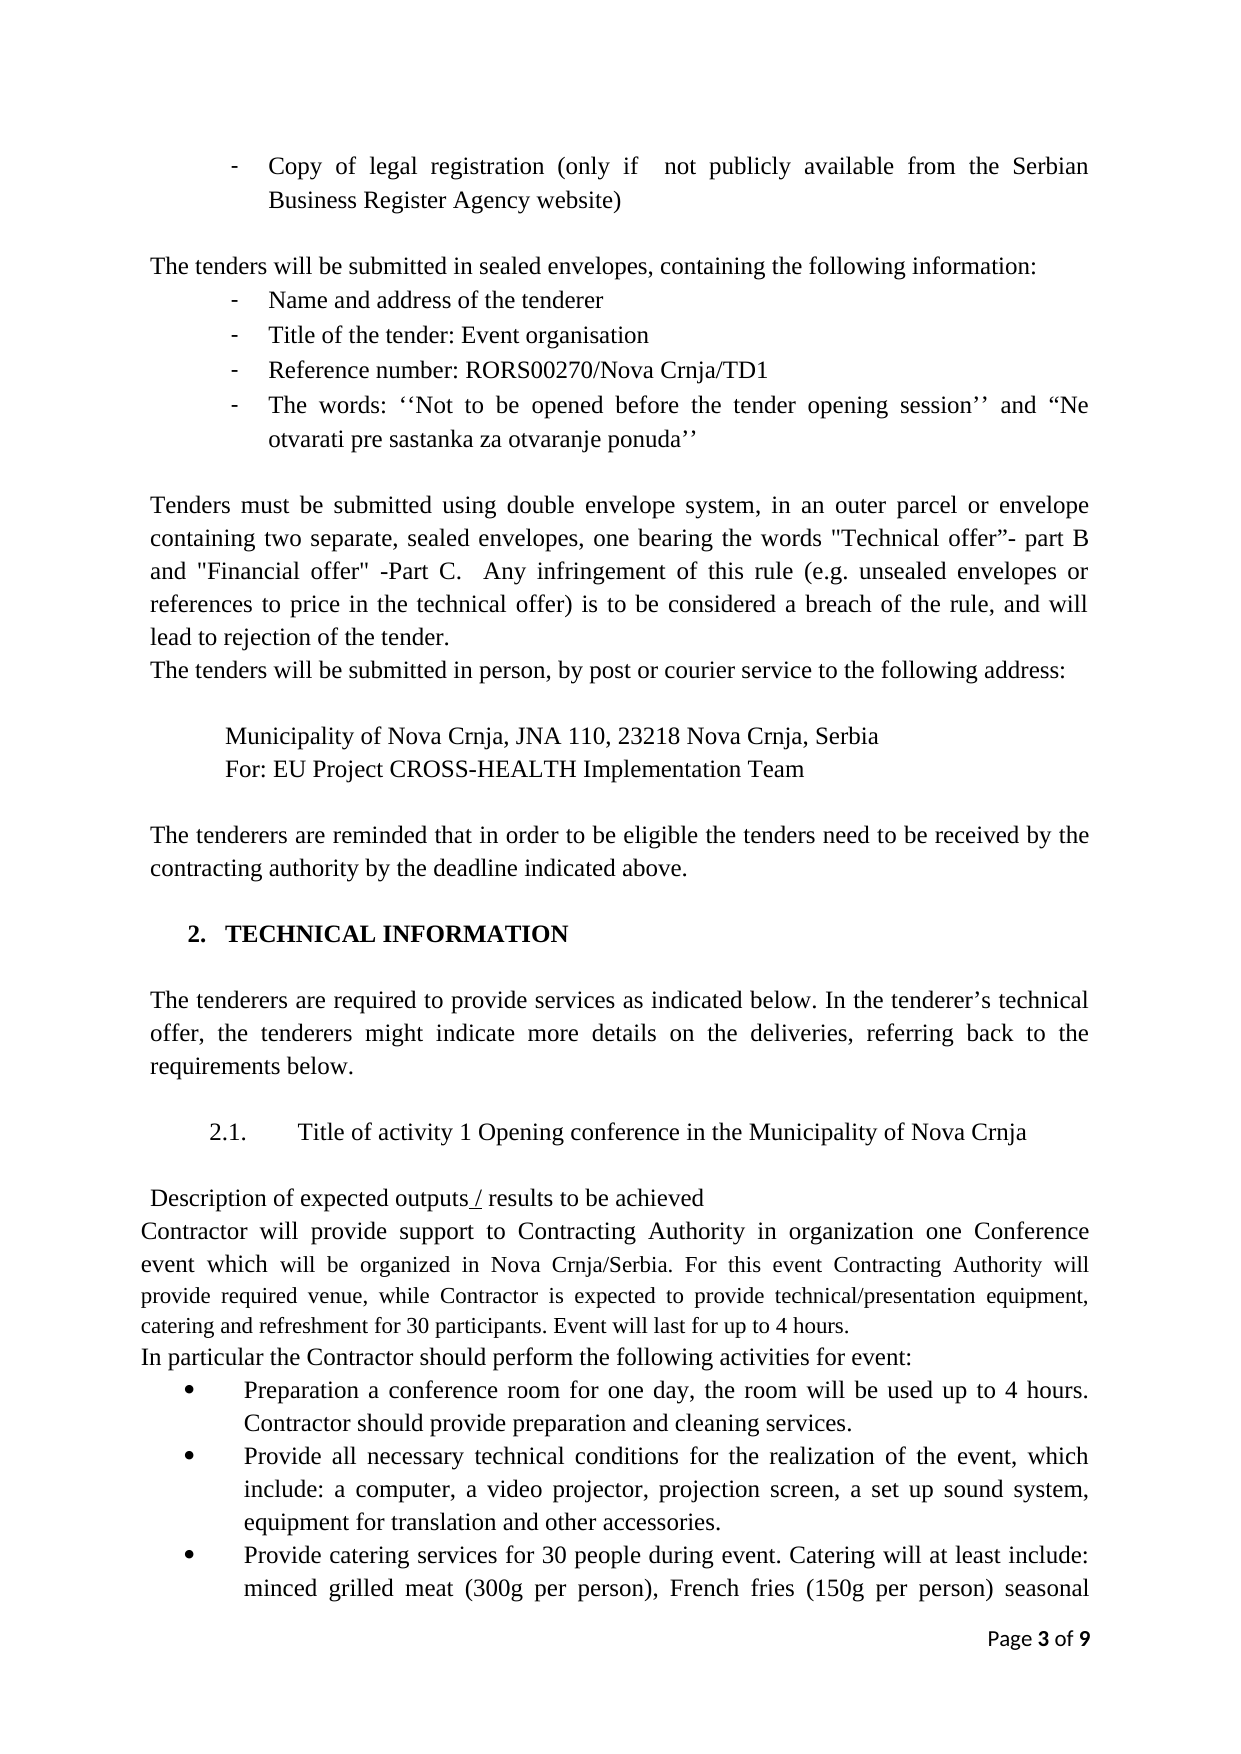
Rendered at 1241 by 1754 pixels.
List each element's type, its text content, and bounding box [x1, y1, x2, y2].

text The tenders will be submitted in sealed envelopes, containing the following information: [150, 251, 1090, 279]
list Preparation a conference room for one day, the room will be used up to 4 hours. Contractor should provide preparation and cleaning services. [185, 1375, 1090, 1437]
list Title of the tender: Event organisation [231, 319, 1090, 349]
list Title of activity 1 Opening conference in the Municipality of Nova Crnja [209, 1117, 1090, 1146]
list Reference number: RORS00270/Nova Crnja/TD1 [231, 354, 1090, 384]
text The tenderers are reminded that in order to be eligible the tenders need to be received by the contracting authority by the deadline indicated above. [150, 820, 1090, 882]
text Municipality of Nova Crnja, JNA 110, 23218 Nova Crnja, Serbia [225, 721, 1090, 749]
list Name and address of the tenderer [231, 284, 1090, 314]
list Provide all necessary technical conditions for the realization of the event, which include: a computer, a video projector, projection screen, a set up sound system, equipment for translation and other accessories. [185, 1441, 1090, 1536]
text Contractor will provide support to Contracting Authority in organization one Conference event which will be organized in Nova Crnja/Serbia. For this event Contracting Authority will provide required venue, while Contractor is expected to provide technical/presentation equipment, catering and refreshment for 30 participants. Event will last for up to 4 hours. [141, 1216, 1090, 1338]
list TECHNICAL INFORMATION [187, 919, 1090, 948]
text The tenders will be submitted in person, by post or courier service to the following address: [150, 655, 1090, 683]
text For: EU Project CROSS-HEALTH Implementation Team [225, 754, 1090, 783]
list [185, 1540, 1090, 1602]
list Copy of legal registration (only if not publicly available from the Serbian Business Register Agency website) [231, 150, 1090, 213]
text The tenderers are required to provide services as indicated below. In the tenderer’s technical offer, the tenderers might indicate more details on the deliveries, referring back to the requirements below. [150, 985, 1090, 1080]
text Tenders must be submitted using double envelope system, in an outer parcel or envelope containing two separate, sealed envelopes, one bearing the words "Technical offer”- part B and "Financial offer" -Part C. Any infringement of this rule (e.g. unsealed envelopes or references to price in the technical offer) is to be considered a breach of the rule, and will lead to rejection of the tender. [150, 490, 1090, 651]
list The words: ‘‘Not to be opened before the tender opening session’’ and “Ne otvarati pre sastanka za otvaranje ponuda’’ [231, 389, 1090, 452]
text In particular the Contractor should perform the following activities for event: [141, 1342, 1090, 1371]
text Description of expected outputs / results to be achieved [150, 1183, 1090, 1212]
